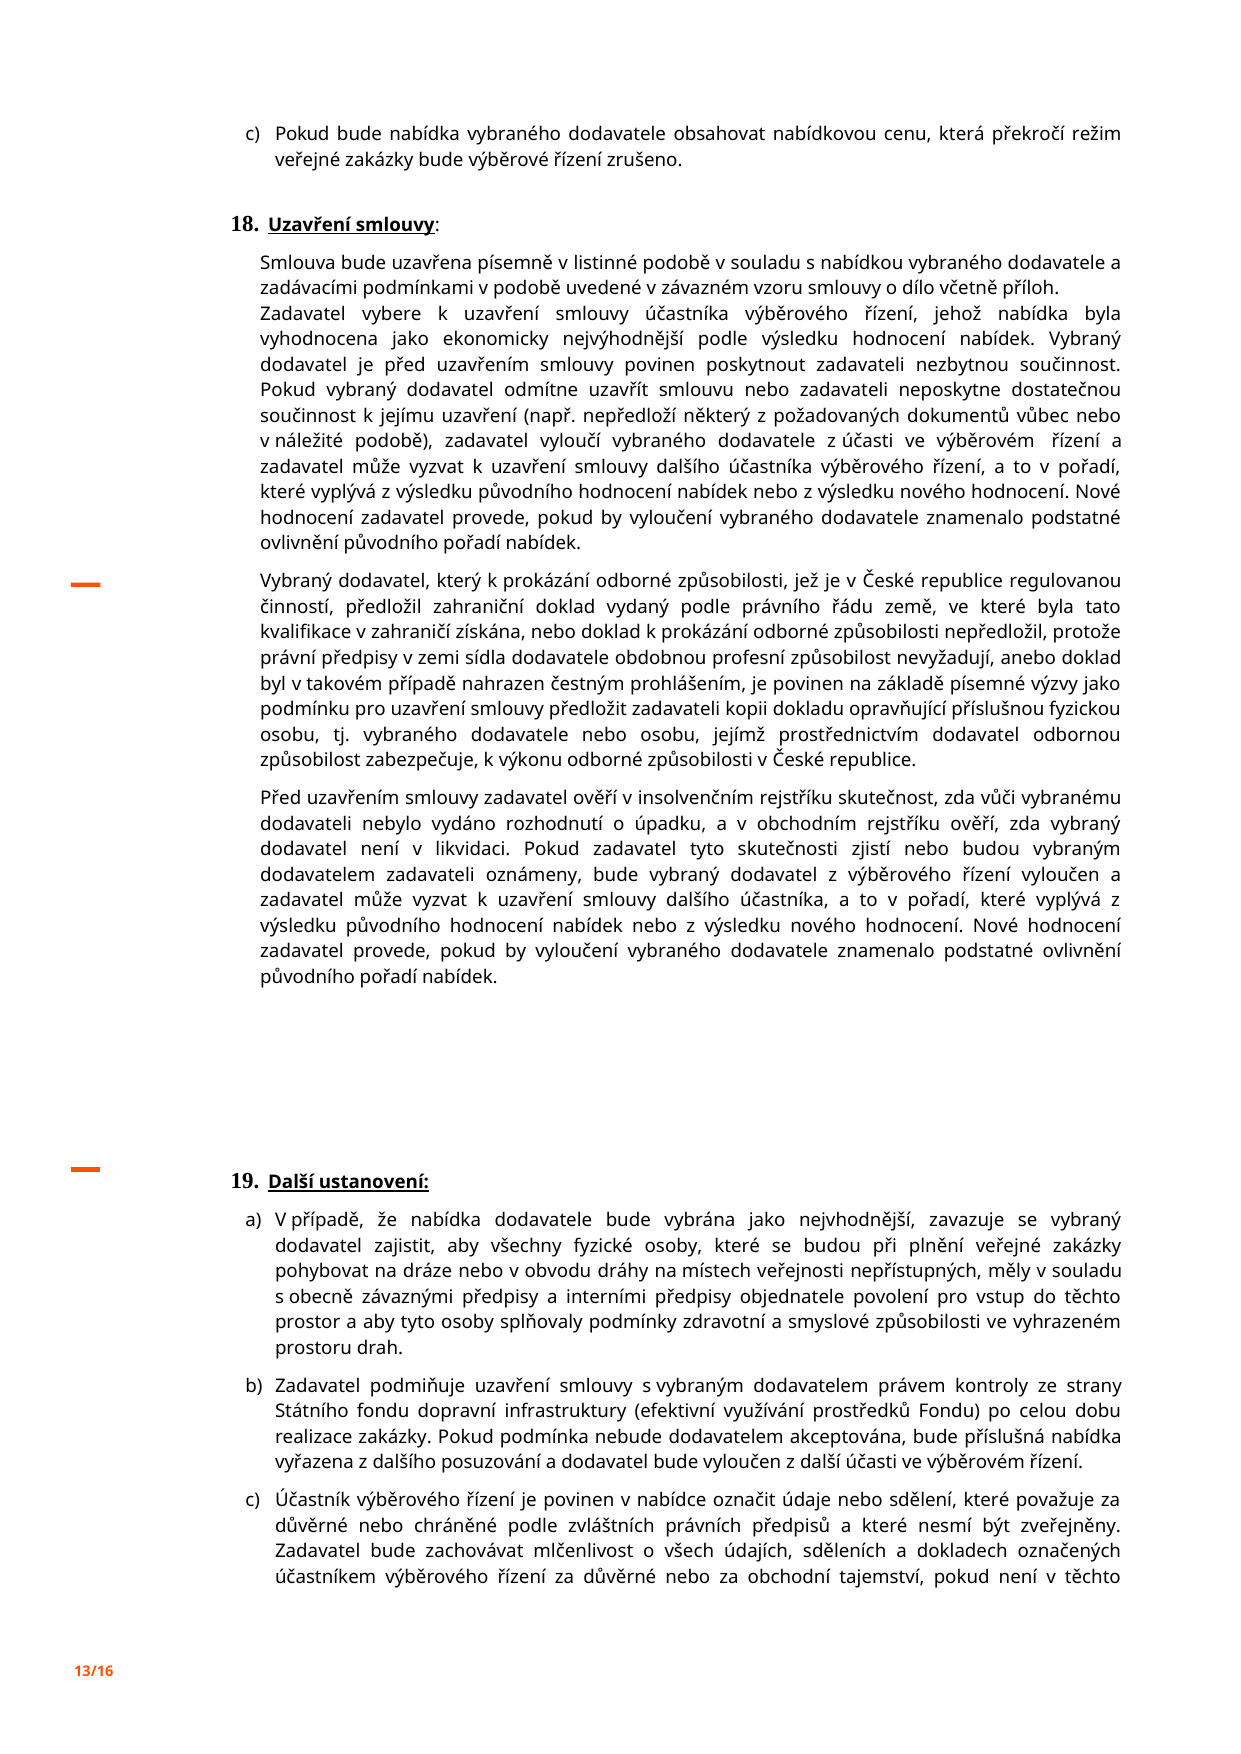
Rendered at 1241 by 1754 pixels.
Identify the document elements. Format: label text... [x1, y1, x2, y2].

text Zadavatel vybere k uzavření smlouvy účastníka výběrového řízení, jehož nabídka byla vyhodnocena jako ekonomicky nejvýhodnější podle výsledku hodnocení nabídek. Vybraný dodavatel je před uzavřením smlouvy povinen poskytnout zadavateli nezbytnou součinnost. Pokud vybraný dodavatel odmítne uzavřít smlouvu nebo zadavateli neposkytne dostatečnou součinnost k jejímu uzavření (např. nepředloží některý z požadovaných dokumentů vůbec nebo v náležité podobě), zadavatel vyloučí vybraného dodavatele z účasti ve výběrovém řízení a zadavatel může vyzvat k uzavření smlouvy dalšího účastníka výběrového řízení, a to v pořadí, které vyplývá z výsledku původního hodnocení nabídek nebo z výsledku nového hodnocení. Nové hodnocení zadavatel provede, pokud by vyloučení vybraného dodavatele znamenalo podstatné ovlivnění původního pořadí nabídek. [260, 300, 1122, 555]
list Zadavatel podmiňuje uzavření smlouvy s vybraným dodavatelem právem kontroly ze strany Státního fondu dopravní infrastruktury (efektivní využívání prostředků Fondu) po celou dobu realizace zakázky. Pokud podmínka nebude dodavatelem akceptována, bude příslušná nabídka vyřazena z dalšího posuzování a dodavatel bude vyloučen z další účasti ve výběrovém řízení. [245, 1372, 1122, 1474]
text Smlouva bude uzavřena písemně v listinné podobě v souladu s nabídkou vybraného dodavatele a zadávacími podmínkami v podobě uvedené v závazném vzoru smlouvy o dílo včetně příloh. [260, 249, 1122, 300]
text Vybraný dodavatel, který k prokázání odborné způsobilosti, jež je v České republice regulovanou činností, předložil zahraniční doklad vydaný podle právního řádu země, ve které byla tato kvalifikace v zahraničí získána, nebo doklad k prokázání odborné způsobilosti nepředložil, protože právní předpisy v zemi sídla dodavatele obdobnou profesní způsobilost nevyžadují, anebo doklad byl v takovém případě nahrazen čestným prohlášením, je povinen na základě písemné výzvy jako podmínku pro uzavření smlouvy předložit zadavateli kopii dokladu opravňující příslušnou fyzickou osobu, tj. vybraného dodavatele nebo osobu, jejímž prostřednictvím dodavatel odbornou způsobilost zabezpečuje, k výkonu odborné způsobilosti v České republice. [260, 568, 1122, 772]
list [245, 1487, 1122, 1589]
list Pokud bude nabídka vybraného dodavatele obsahovat nabídkovou cenu, která překročí režim veřejné zakázky bude výběrové řízení zrušeno. [245, 121, 1122, 172]
list Uzavření smlouvy: [230, 210, 1122, 236]
list Další ustanovení: [230, 1167, 1122, 1194]
list V případě, že nabídka dodavatele bude vybrána jako nejvhodnější, zavazuje se vybraný dodavatel zajistit, aby všechny fyzické osoby, které se budou při plnění veřejné zakázky pohybovat na dráze nebo v obvodu dráhy na místech veřejnosti nepřístupných, měly v souladu s obecně závaznými předpisy a interními předpisy objednatele povolení pro vstup do těchto prostor a aby tyto osoby splňovaly podmínky zdravotní a smyslové způsobilosti ve vyhrazeném prostoru drah. [245, 1206, 1122, 1359]
text Před uzavřením smlouvy zadavatel ověří v insolvenčním rejstříku skutečnost, zda vůči vybranému dodavateli nebylo vydáno rozhodnutí o úpadku, a v obchodním rejstříku ověří, zda vybraný dodavatel není v likvidaci. Pokud zadavatel tyto skutečnosti zjistí nebo budou vybraným dodavatelem zadavateli oznámeny, bude vybraný dodavatel z výběrového řízení vyloučen a zadavatel může vyzvat k uzavření smlouvy dalšího účastníka, a to v pořadí, které vyplývá z výsledku původního hodnocení nabídek nebo z výsledku nového hodnocení. Nové hodnocení zadavatel provede, pokud by vyloučení vybraného dodavatele znamenalo podstatné ovlivnění původního pořadí nabídek. [260, 784, 1122, 988]
